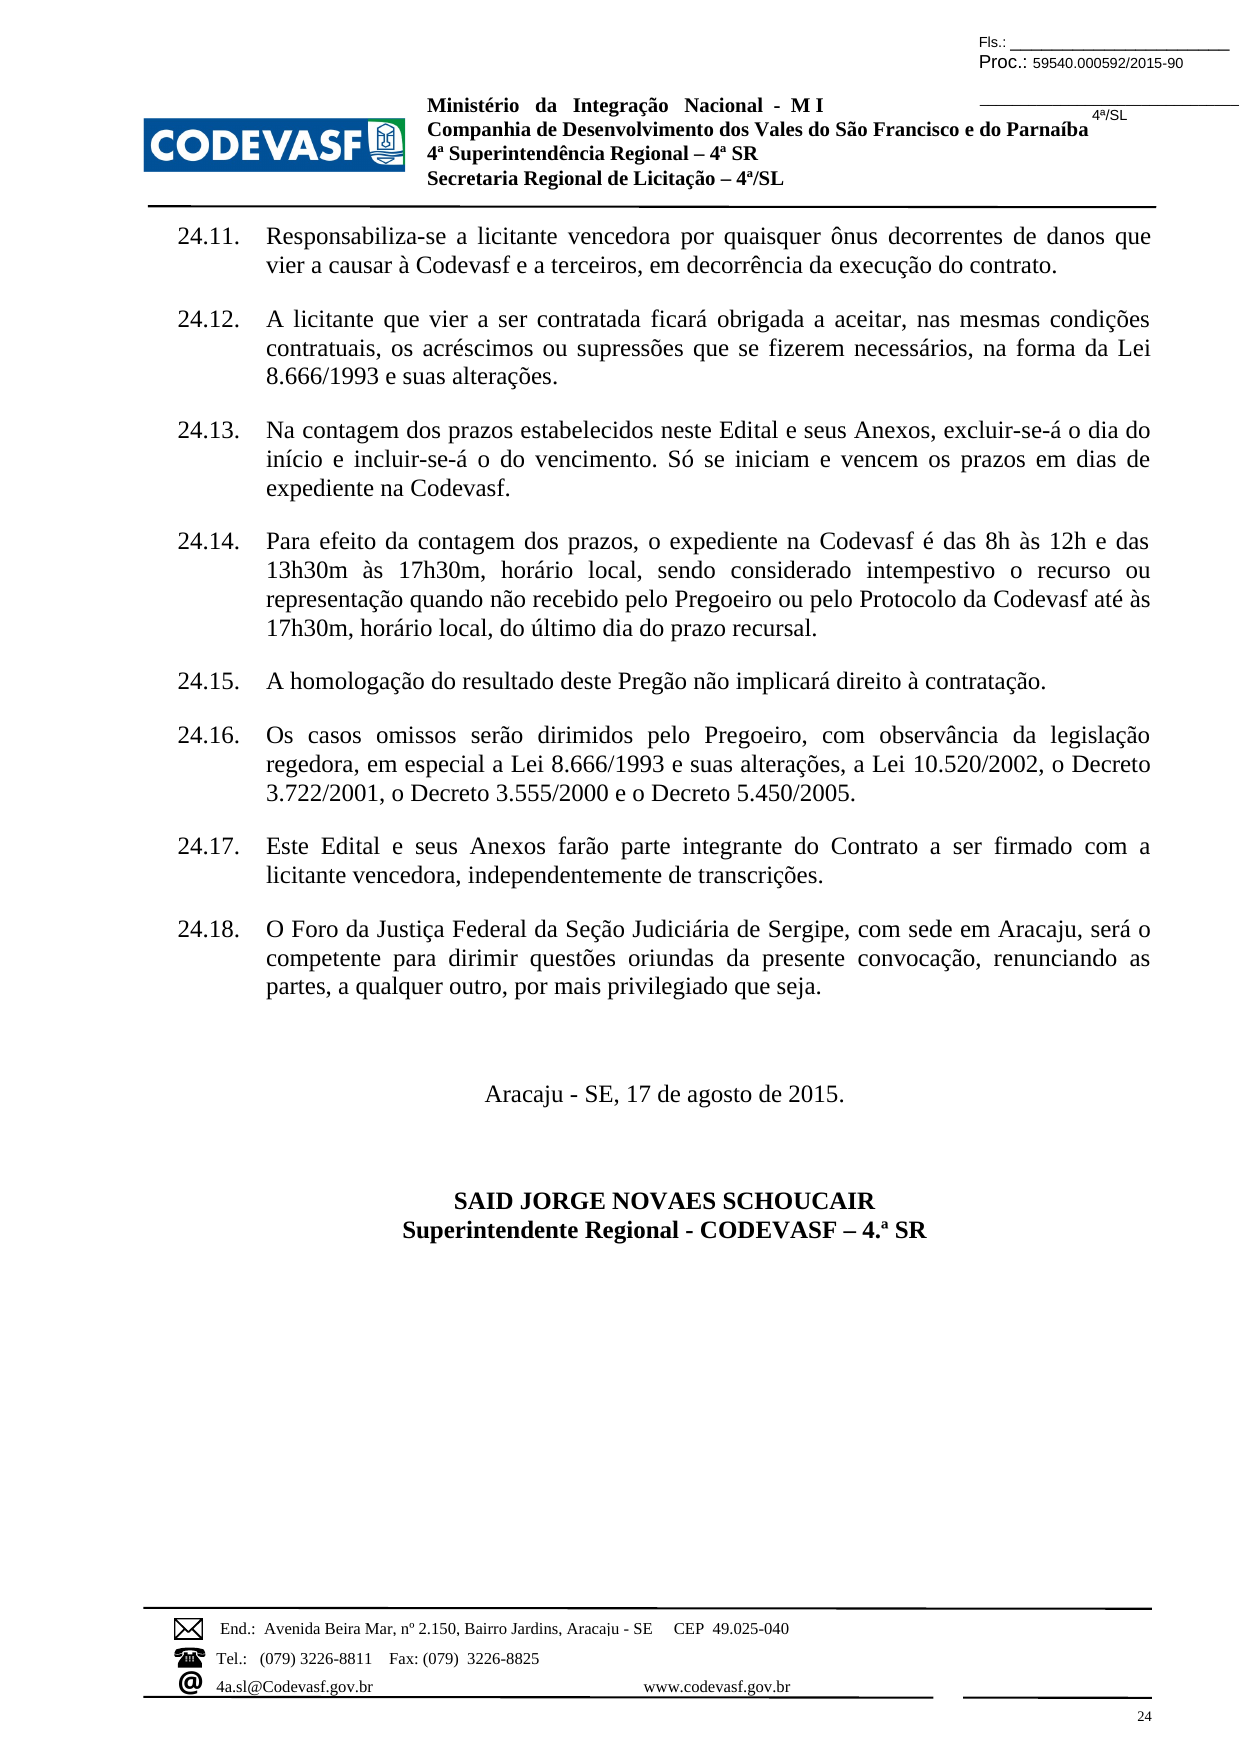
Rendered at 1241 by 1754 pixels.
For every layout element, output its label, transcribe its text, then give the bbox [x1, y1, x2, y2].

text 24.13. Na contagem dos prazos estabelecidos neste Edital e seus Anexos, excluir-se-á o dia do início e incluir-se-á o do vencimento. Só se iniciam e vencem os prazos em dias de expediente na Codevasf. [177, 415, 1152, 501]
text 24.15. A homologação do resultado deste Pregão não implicará direito à contratação. [177, 666, 1152, 695]
picture [143, 118, 406, 172]
text 24.18. O Foro da Justiça Federal da Seção Judiciária de Sergipe, com sede em Aracaju, será o competente para dirimir questões oriundas da presente convocação, renunciando as partes, a qualquer outro, por mais privilegiado que seja. [177, 914, 1152, 1000]
text 24.16. Os casos omissos serão dirimidos pelo Pregoeiro, com observância da legislação regedora, em especial a Lei 8.666/1993 e suas alterações, a Lei 10.520/2002, o Decreto 3.722/2001, o Decreto 3.555/2000 e o Decreto 5.450/2005. [177, 720, 1152, 806]
list Aracaju - SE, 17 de agosto de 2015. [177, 1079, 1152, 1108]
text 24.11. Responsabiliza-se a licitante vencedora por quaisquer ônus decorrentes de danos que vier a causar à Codevasf e a terceiros, em decorrência da execução do contrato. [177, 221, 1152, 279]
text 24.14. Para efeito da contagem dos prazos, o expediente na Codevasf é das 8h às 12h e das 13h30m às 17h30m, horário local, sendo considerado intempestivo o recurso ou representação quando não recebido pelo Pregoeiro ou pelo Protocolo da Codevasf até às 17h30m, horário local, do último dia do prazo recursal. [177, 526, 1152, 641]
text Superintendente Regional - CODEVASF – 4.ª SR [177, 1215, 1152, 1244]
text SAID JORGE NOVAES SCHOUCAIR [177, 1186, 1152, 1215]
text 24.17. Este Edital e seus Anexos farão parte integrante do Contrato a ser firmado com a licitante vencedora, independentemente de transcrições. [177, 831, 1152, 889]
text 24.12. A licitante que vier a ser contratada ficará obrigada a aceitar, nas mesmas condições contratuais, os acréscimos ou supressões que se fizerem necessários, na forma da Lei 8.666/1993 e suas alterações. [177, 304, 1152, 390]
